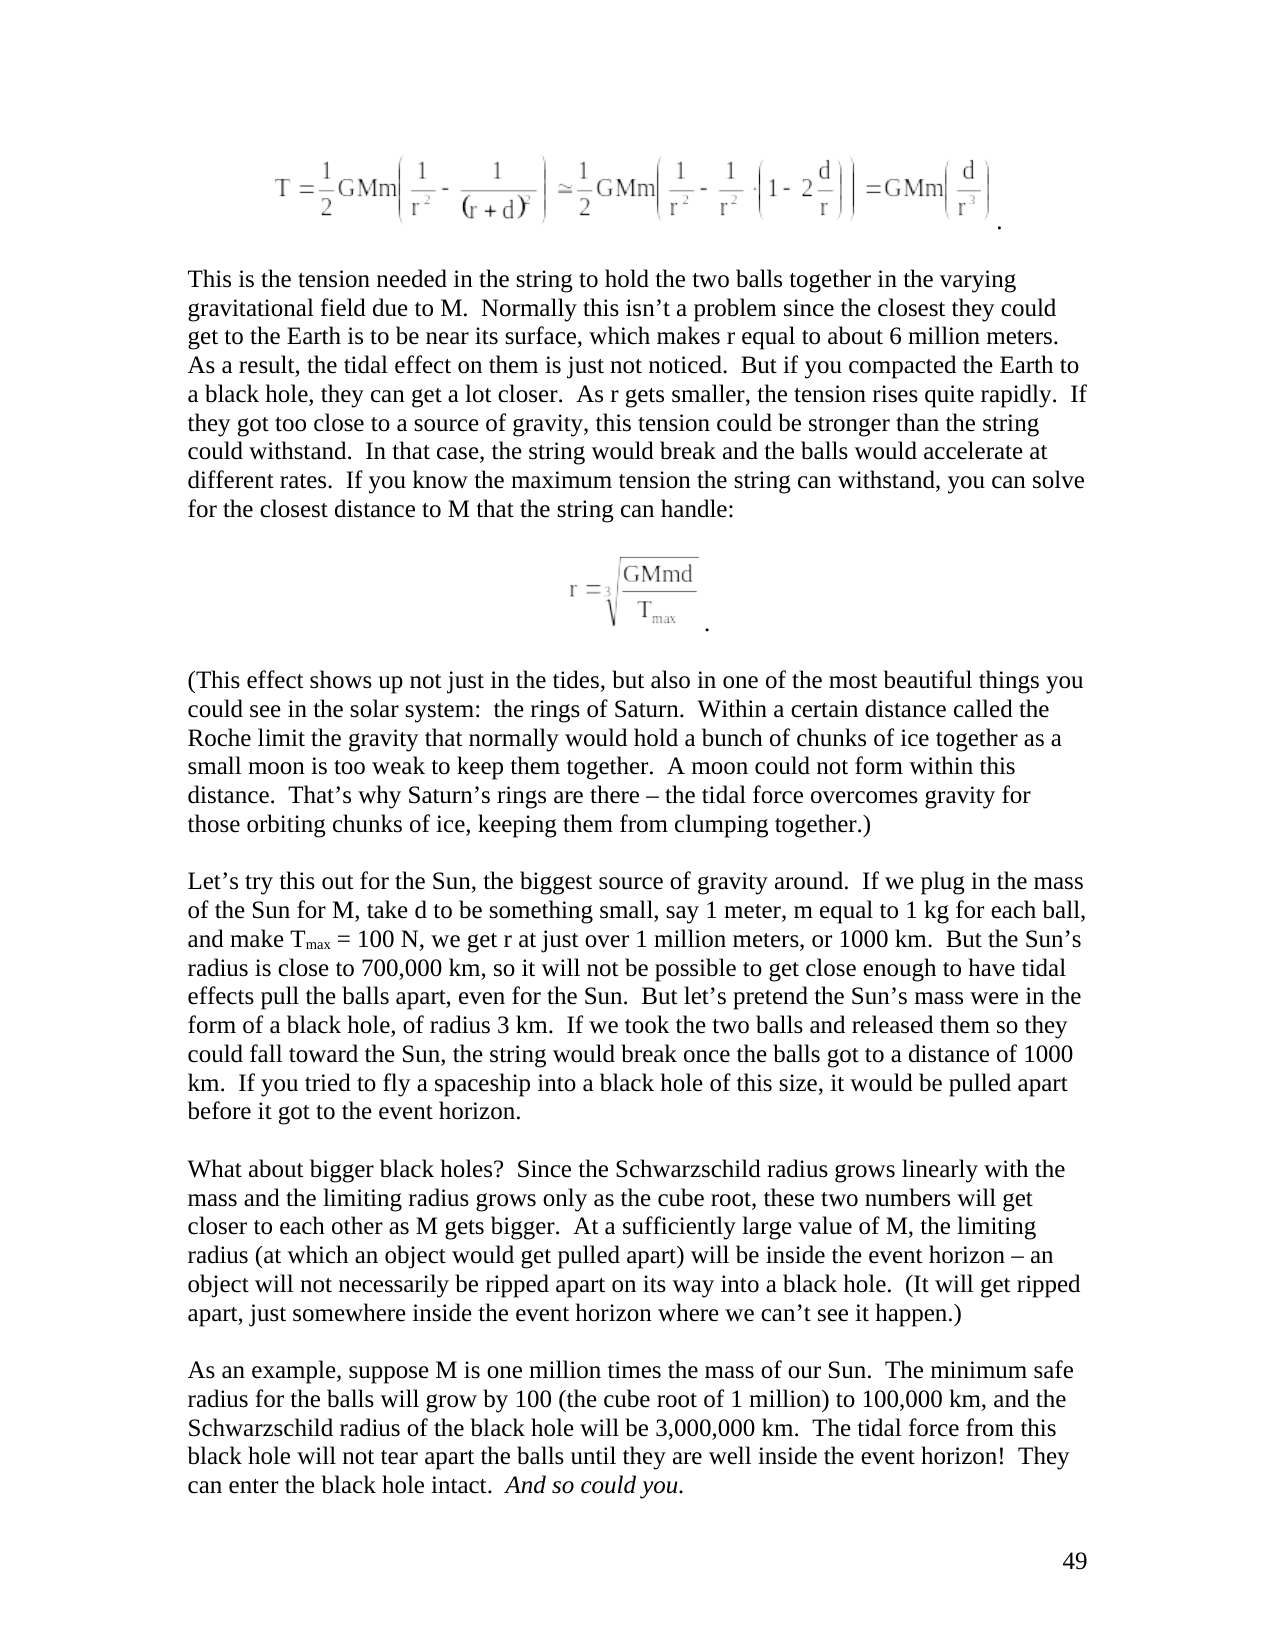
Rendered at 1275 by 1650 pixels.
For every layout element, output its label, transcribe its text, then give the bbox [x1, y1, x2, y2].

text . [187, 551, 1087, 636]
text Let’s try this out for the Sun, the biggest source of gravity around. If we plug in the mass of the Sun for M, take d to be something small, say 1 meter, m equal to 1 kg for each ball, and make Tmax = 100 N, we get r at just over 1 million meters, or 1000 km. But the Sun’s radius is close to 700,000 km, so it will not be possible to get close enough to have tidal effects pull the balls apart, even for the Sun. But let’s pretend the Sun’s mass were in the form of a black hole, of radius 3 km. If we took the two balls and released them so they could fall toward the Sun, the string would break once the balls got to a distance of 1000 km. If you tried to fly a spaceship into a black hole of this size, it would be pulled apart before it got to the event horizon. [187, 866, 1087, 1125]
text What about bigger black holes? Since the Schwarzschild radius grows linearly with the mass and the limiting radius grows only as the cube root, these two numbers will get closer to each other as M gets bigger. At a sufficiently large value of M, the limiting radius (at which an object would get pulled apart) will be inside the event horizon – an object will not necessarily be ripped apart on its way into a black hole. (It will get ripped apart, just somewhere inside the event horizon where we can’t see it happen.) [187, 1154, 1087, 1326]
text As an example, suppose M is one million times the mass of our Sun. The minimum safe radius for the balls will grow by 100 (the cube root of 1 million) to 100,000 km, and the Schwarzschild radius of the black hole will be 3,000,000 km. The tidal force from this black hole will not tear apart the balls until they are well inside the event horizon! They can enter the black hole intact. And so could you. [187, 1355, 1087, 1499]
text (This effect shows up not just in the tides, but also in one of the most beautiful things you could see in the solar system: the rings of Saturn. Within a certain distance called the Roche limit the gravity that normally would hold a bunch of chunks of ice together as a small moon is too weak to keep them together. A moon could not form within this distance. That’s why Saturn’s rings are there – the tidal force overcomes gravity for those orbiting chunks of ice, keeping them from clumping together.) [187, 665, 1087, 838]
text . [187, 150, 1087, 235]
text This is the tension needed in the string to hold the two balls together in the varying gravitational field due to M. Normally this isn’t a problem since the closest they could get to the Earth is to be near its surface, which makes r equal to about 6 million meters. As a result, the tidal effect on them is just not noticed. But if you compacted the Earth to a black hole, they can get a lot closer. As r gets smaller, the tension rises quite rapidly. If they got too close to a source of gravity, this tension could be stronger than the string could withstand. In that case, the string would break and the balls would accelerate at different rates. If you know the maximum tension the string can withstand, you can solve for the closest distance to M that the string can handle: [187, 264, 1087, 523]
